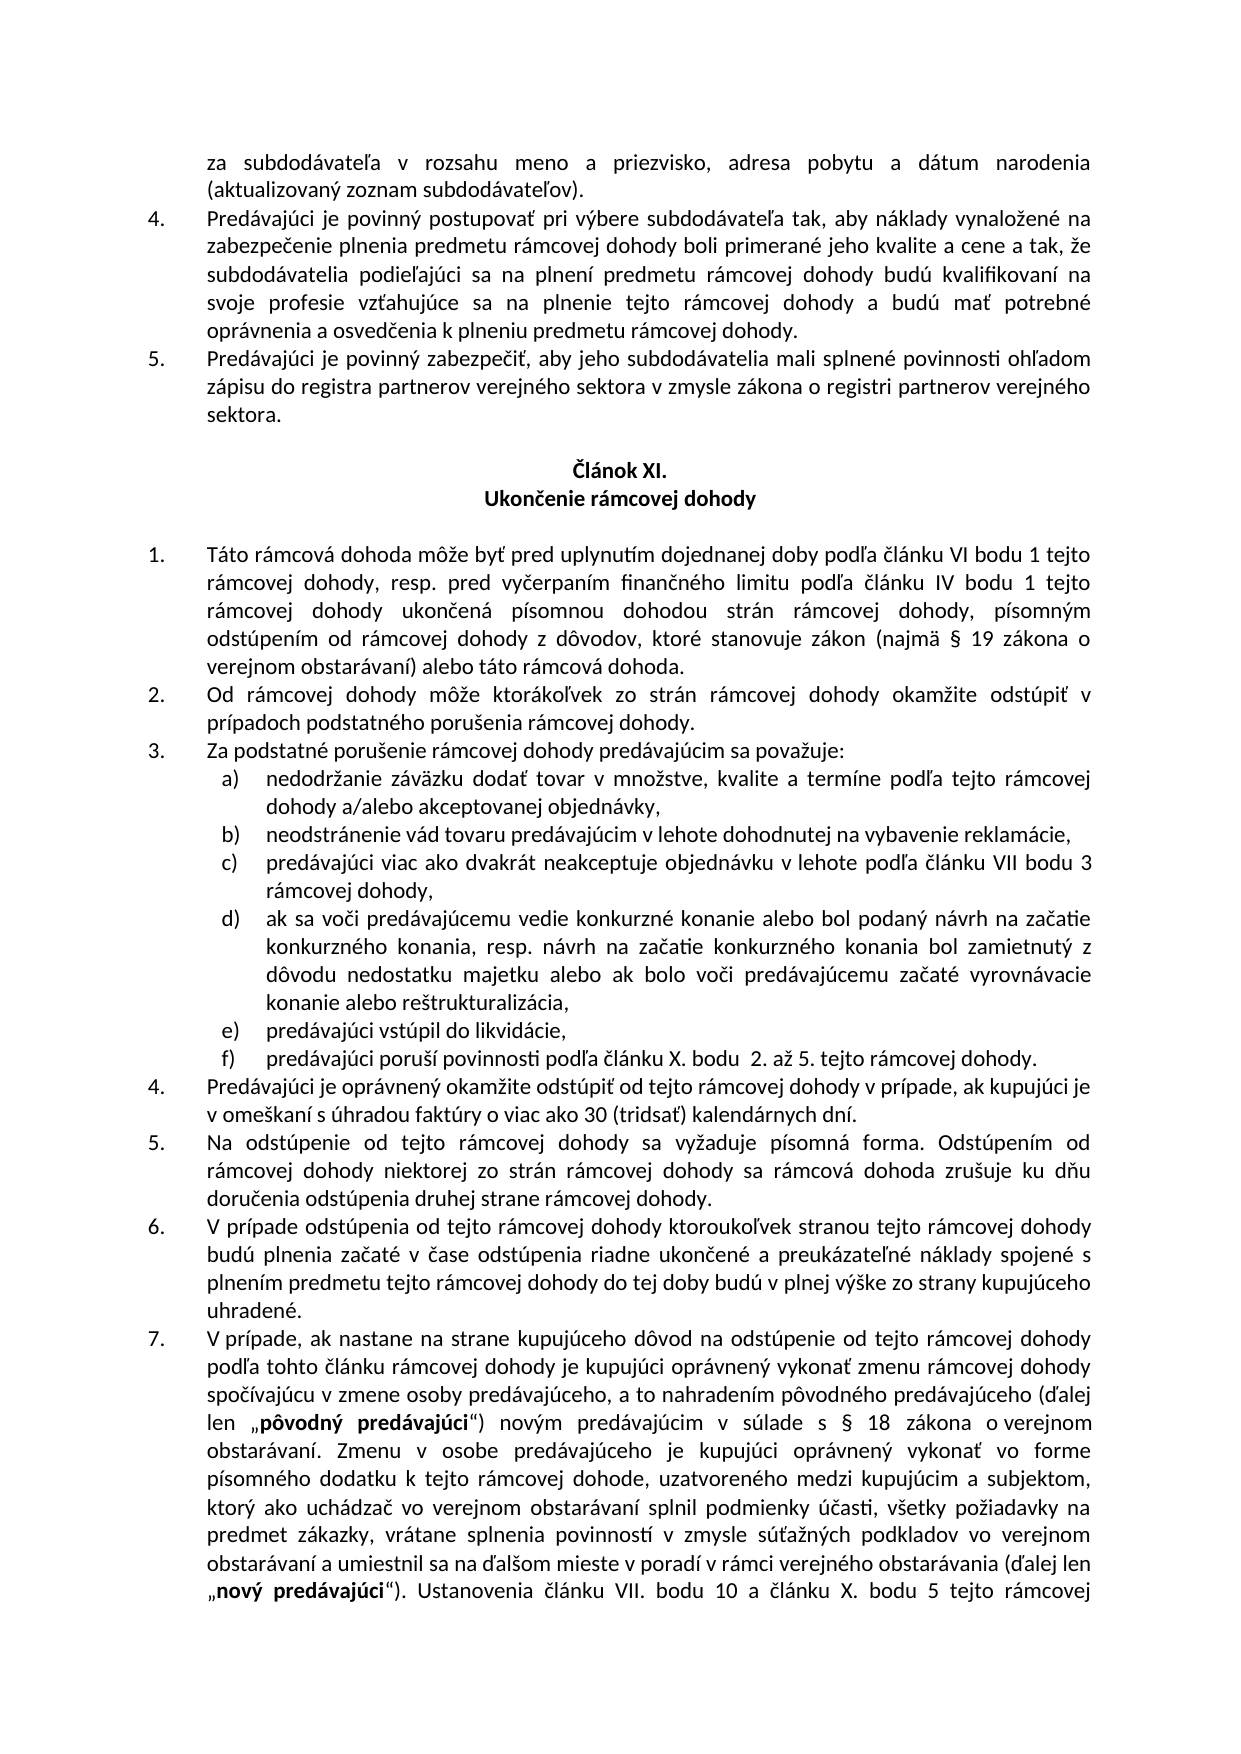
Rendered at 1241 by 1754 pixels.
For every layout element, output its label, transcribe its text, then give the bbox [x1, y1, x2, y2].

text Ukončenie rámcovej dohody [148, 484, 1093, 512]
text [148, 148, 1093, 204]
text c) predávajúci viac ako dvakrát neakceptuje objednávku v lehote podľa článku VII bodu 3 rámcovej dohody, [221, 848, 1093, 904]
text 3. Za podstatné porušenie rámcovej dohody predávajúcim sa považuje: [148, 736, 1093, 764]
text a) nedodržanie záväzku dodať tovar v množstve, kvalite a termíne podľa tejto rámcovej dohody a/alebo akceptovanej objednávky, [221, 764, 1093, 820]
text 1. Táto rámcová dohoda môže byť pred uplynutím dojednanej doby podľa článku VI bodu 1 tejto rámcovej dohody, resp. pred vyčerpaním finančného limitu podľa článku IV bodu 1 tejto rámcovej dohody ukončená písomnou dohodou strán rámcovej dohody, písomným odstúpením od rámcovej dohody z dôvodov, ktoré stanovuje zákon (najmä § 19 zákona o verejnom obstarávaní) alebo táto rámcová dohoda. [148, 540, 1093, 680]
text 2. Od rámcovej dohody môže ktorákoľvek zo strán rámcovej dohody okamžite odstúpiť v prípadoch podstatného porušenia rámcovej dohody. [148, 680, 1093, 736]
text 4. Predávajúci je povinný postupovať pri výbere subdodávateľa tak, aby náklady vynaložené na zabezpečenie plnenia predmetu rámcovej dohody boli primerané jeho kvalite a cene a tak, že subdodávatelia podieľajúci sa na plnení predmetu rámcovej dohody budú kvalifikovaní na svoje profesie vzťahujúce sa na plnenie tejto rámcovej dohody a budú mať potrebné oprávnenia a osvedčenia k plneniu predmetu rámcovej dohody. [148, 204, 1093, 344]
text f) predávajúci poruší povinnosti podľa článku X. bodu 2. až 5. tejto rámcovej dohody. [221, 1044, 1093, 1072]
text Článok XI. [148, 456, 1093, 484]
text b) neodstránenie vád tovaru predávajúcim v lehote dohodnutej na vybavenie reklamácie, [221, 820, 1093, 848]
text 6. V prípade odstúpenia od tejto rámcovej dohody ktoroukoľvek stranou tejto rámcovej dohody budú plnenia začaté v čase odstúpenia riadne ukončené a preukázateľné náklady spojené s plnením predmetu tejto rámcovej dohody do tej doby budú v plnej výške zo strany kupujúceho uhradené. [148, 1212, 1093, 1324]
text e) predávajúci vstúpil do likvidácie, [221, 1016, 1093, 1044]
text d) ak sa voči predávajúcemu vedie konkurzné konanie alebo bol podaný návrh na začatie konkurzného konania, resp. návrh na začatie konkurzného konania bol zamietnutý z dôvodu nedostatku majetku alebo ak bolo voči predávajúcemu začaté vyrovnávacie konanie alebo reštrukturalizácia, [221, 904, 1093, 1016]
text 4. Predávajúci je oprávnený okamžite odstúpiť od tejto rámcovej dohody v prípade, ak kupujúci je v omeškaní s úhradou faktúry o viac ako 30 (tridsať) kalendárnych dní. [148, 1072, 1093, 1128]
text 5. Predávajúci je povinný zabezpečiť, aby jeho subdodávatelia mali splnené povinnosti ohľadom zápisu do registra partnerov verejného sektora v zmysle zákona o registri partnerov verejného sektora. [148, 344, 1093, 428]
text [148, 1324, 1093, 1605]
text 5. Na odstúpenie od tejto rámcovej dohody sa vyžaduje písomná forma. Odstúpením od rámcovej dohody niektorej zo strán rámcovej dohody sa rámcová dohoda zrušuje ku dňu doručenia odstúpenia druhej strane rámcovej dohody. [148, 1128, 1093, 1212]
